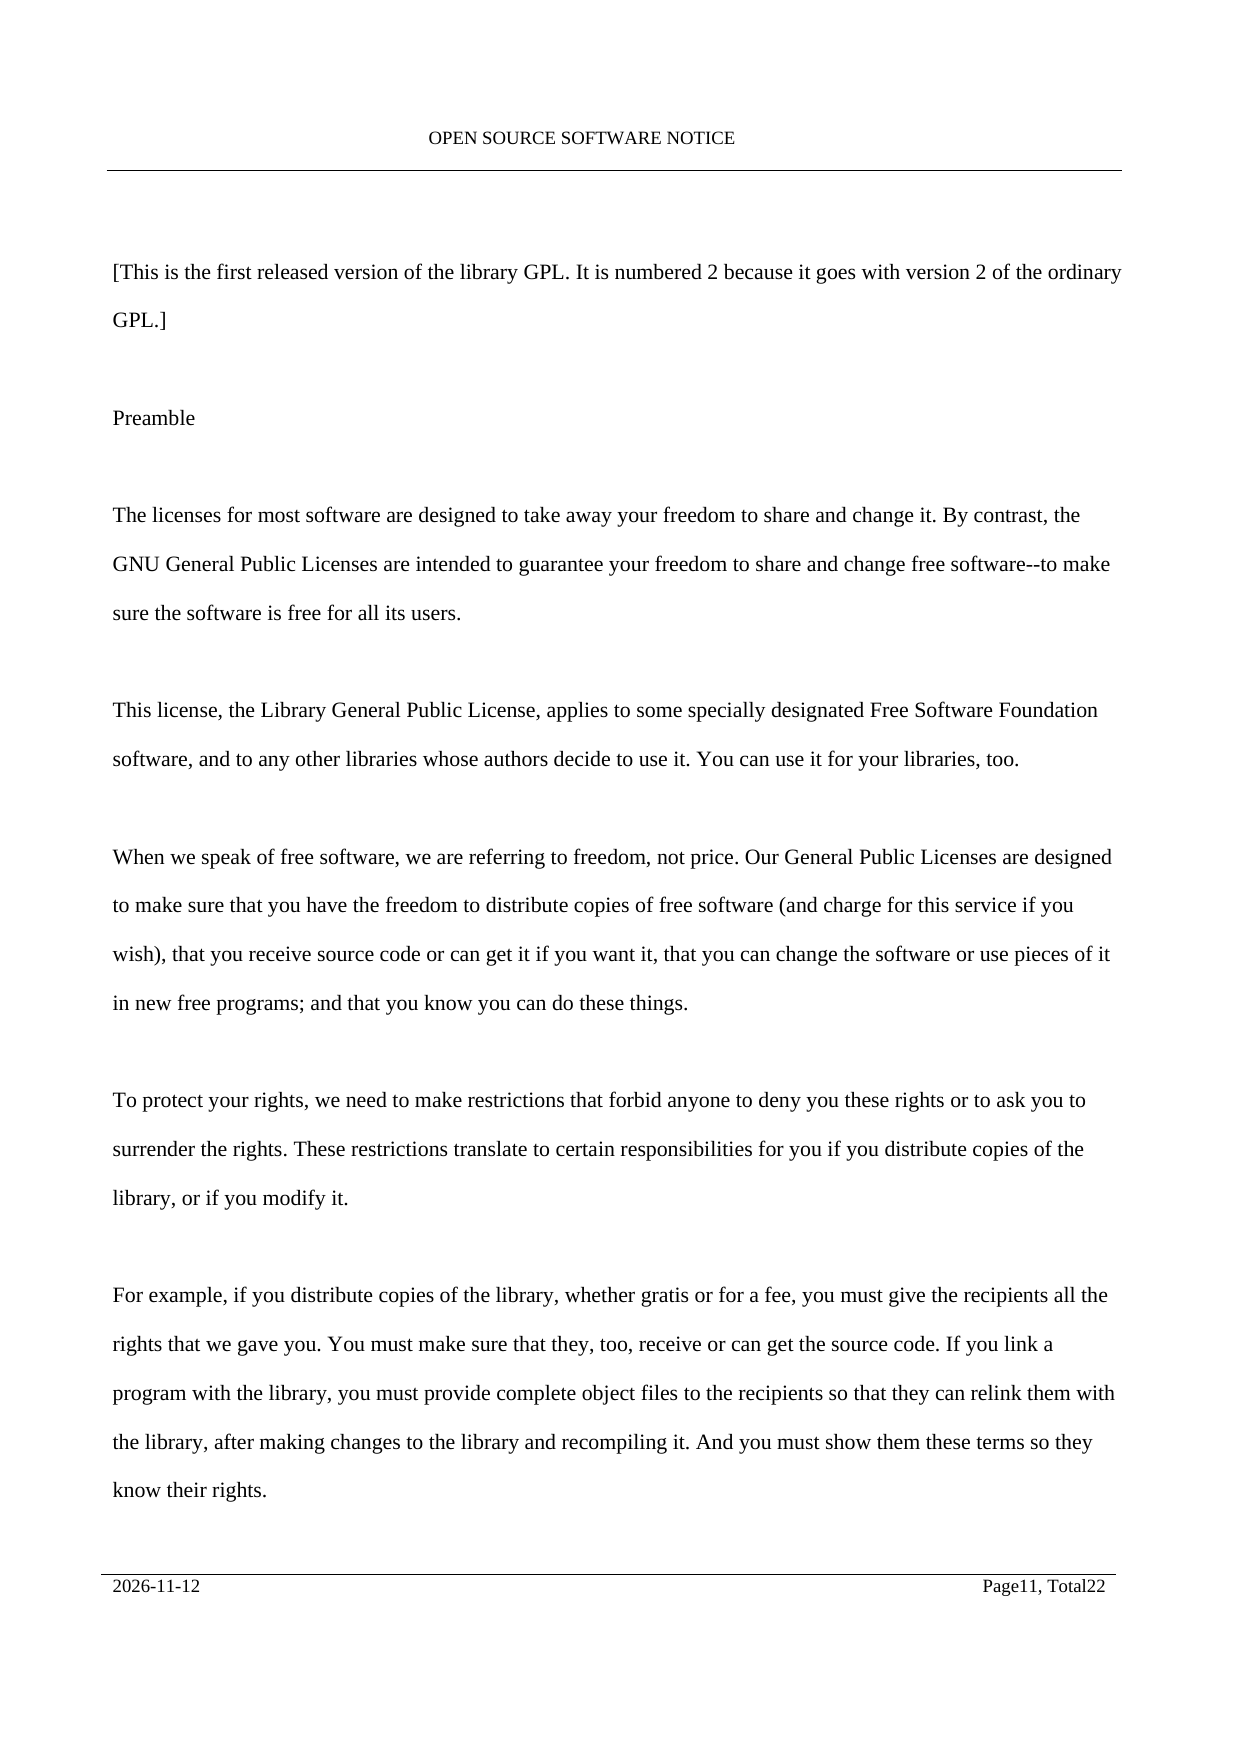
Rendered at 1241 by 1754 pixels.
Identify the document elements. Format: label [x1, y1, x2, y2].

text [112, 206, 1128, 1506]
